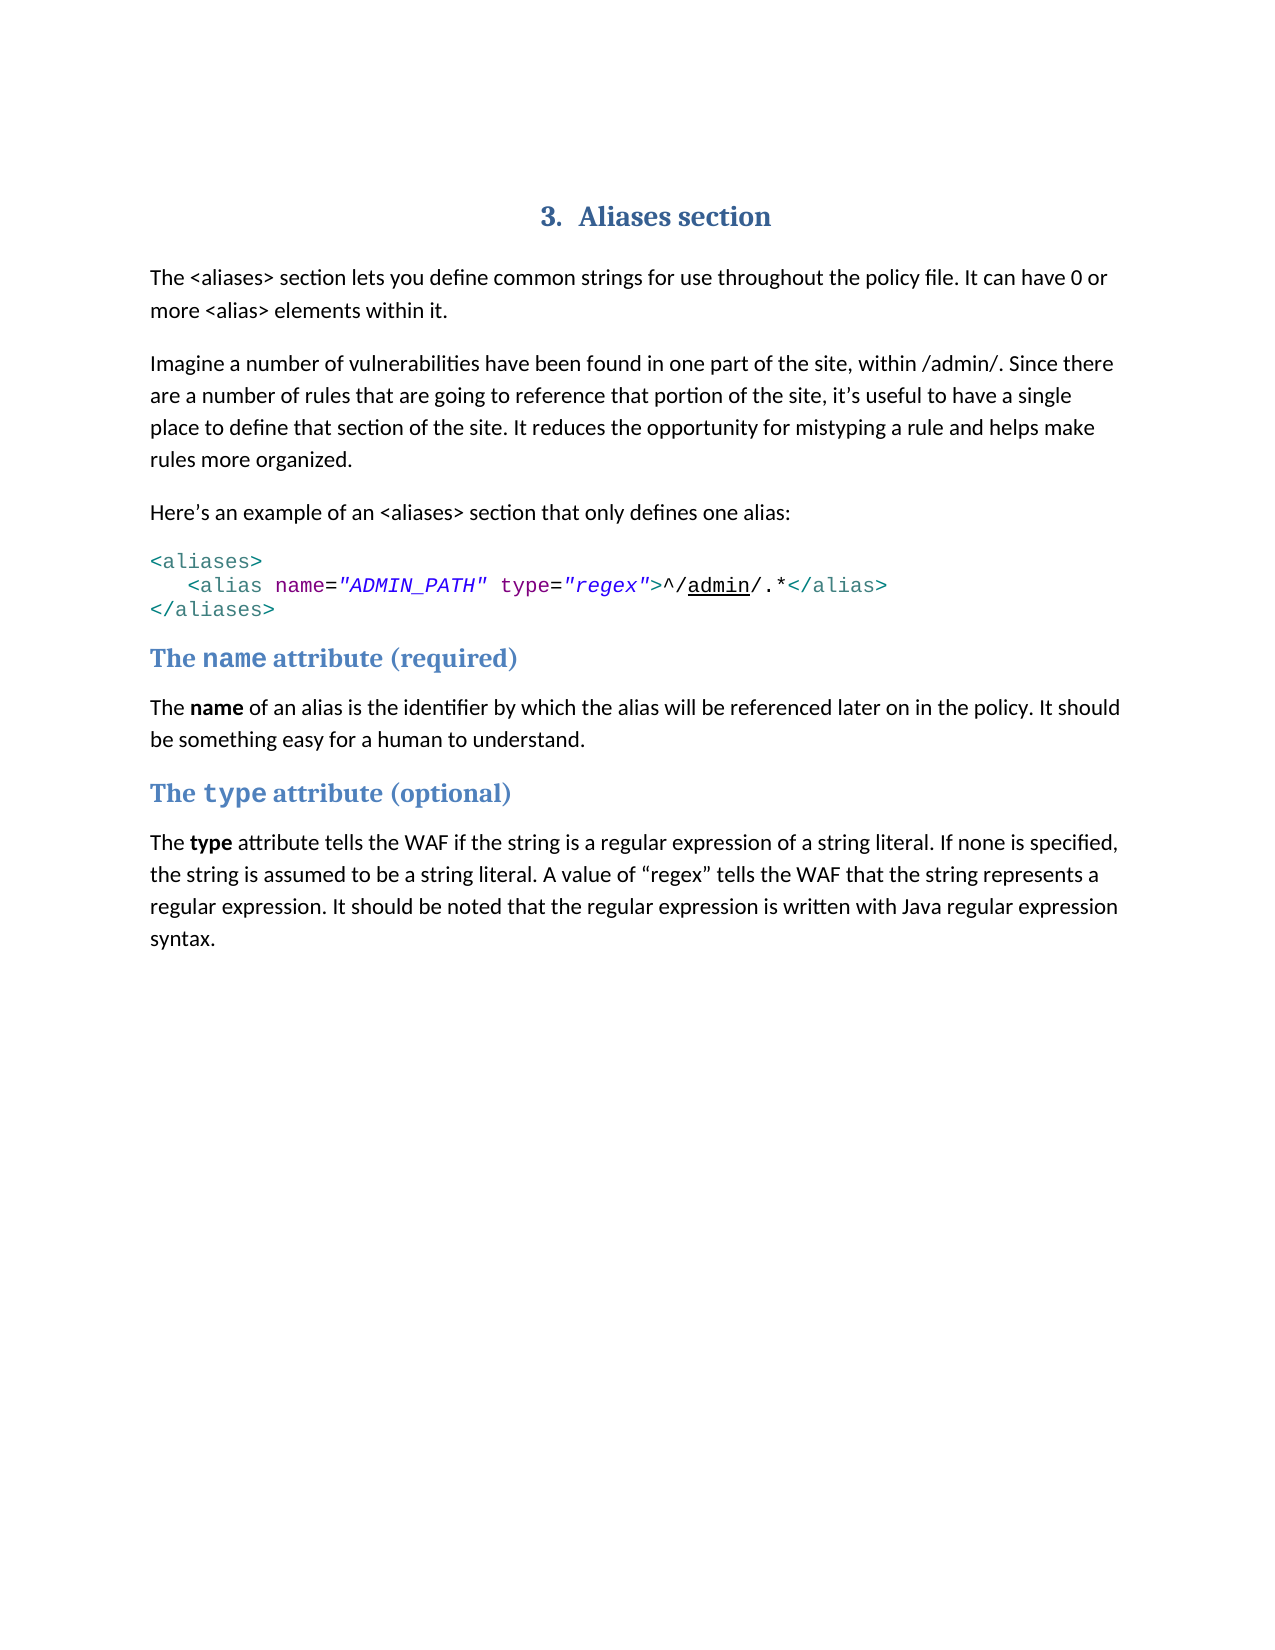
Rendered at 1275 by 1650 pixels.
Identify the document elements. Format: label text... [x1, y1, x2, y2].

subtitle The type attribute (optional) [150, 778, 1125, 811]
text Here’s an example of an <aliases> section that only defines one alias: [150, 498, 1125, 526]
subtitle The name attribute (required) [150, 643, 1125, 676]
subtitle Aliases section [187, 200, 1125, 233]
text <alias name="ADMIN_PATH" type="regex">^/admin/.*</alias> [150, 575, 1125, 599]
text The type attribute tells the WAF if the string is a regular expression of a string literal. If none is specified, the string is assumed to be a string literal. A value of “regex” tells the WAF that the string represents a regular expression. It should be noted that the regular expression is written with Java regular expression syntax. [150, 828, 1125, 952]
text The <aliases> section lets you define common strings for use throughout the policy file. It can have 0 or more <alias> elements within it. [150, 263, 1125, 324]
text The name of an alias is the identifier by which the alias will be referenced later on in the policy. It should be something easy for a human to understand. [150, 693, 1125, 753]
text <aliases> [150, 551, 1125, 575]
text </aliases> [150, 599, 1125, 622]
text Imagine a number of vulnerabilities have been found in one part of the site, within /admin/. Since there are a number of rules that are going to reference that portion of the site, it’s useful to have a single place to define that section of the site. It reduces the opportunity for mistyping a rule and helps make rules more organized. [150, 349, 1125, 473]
